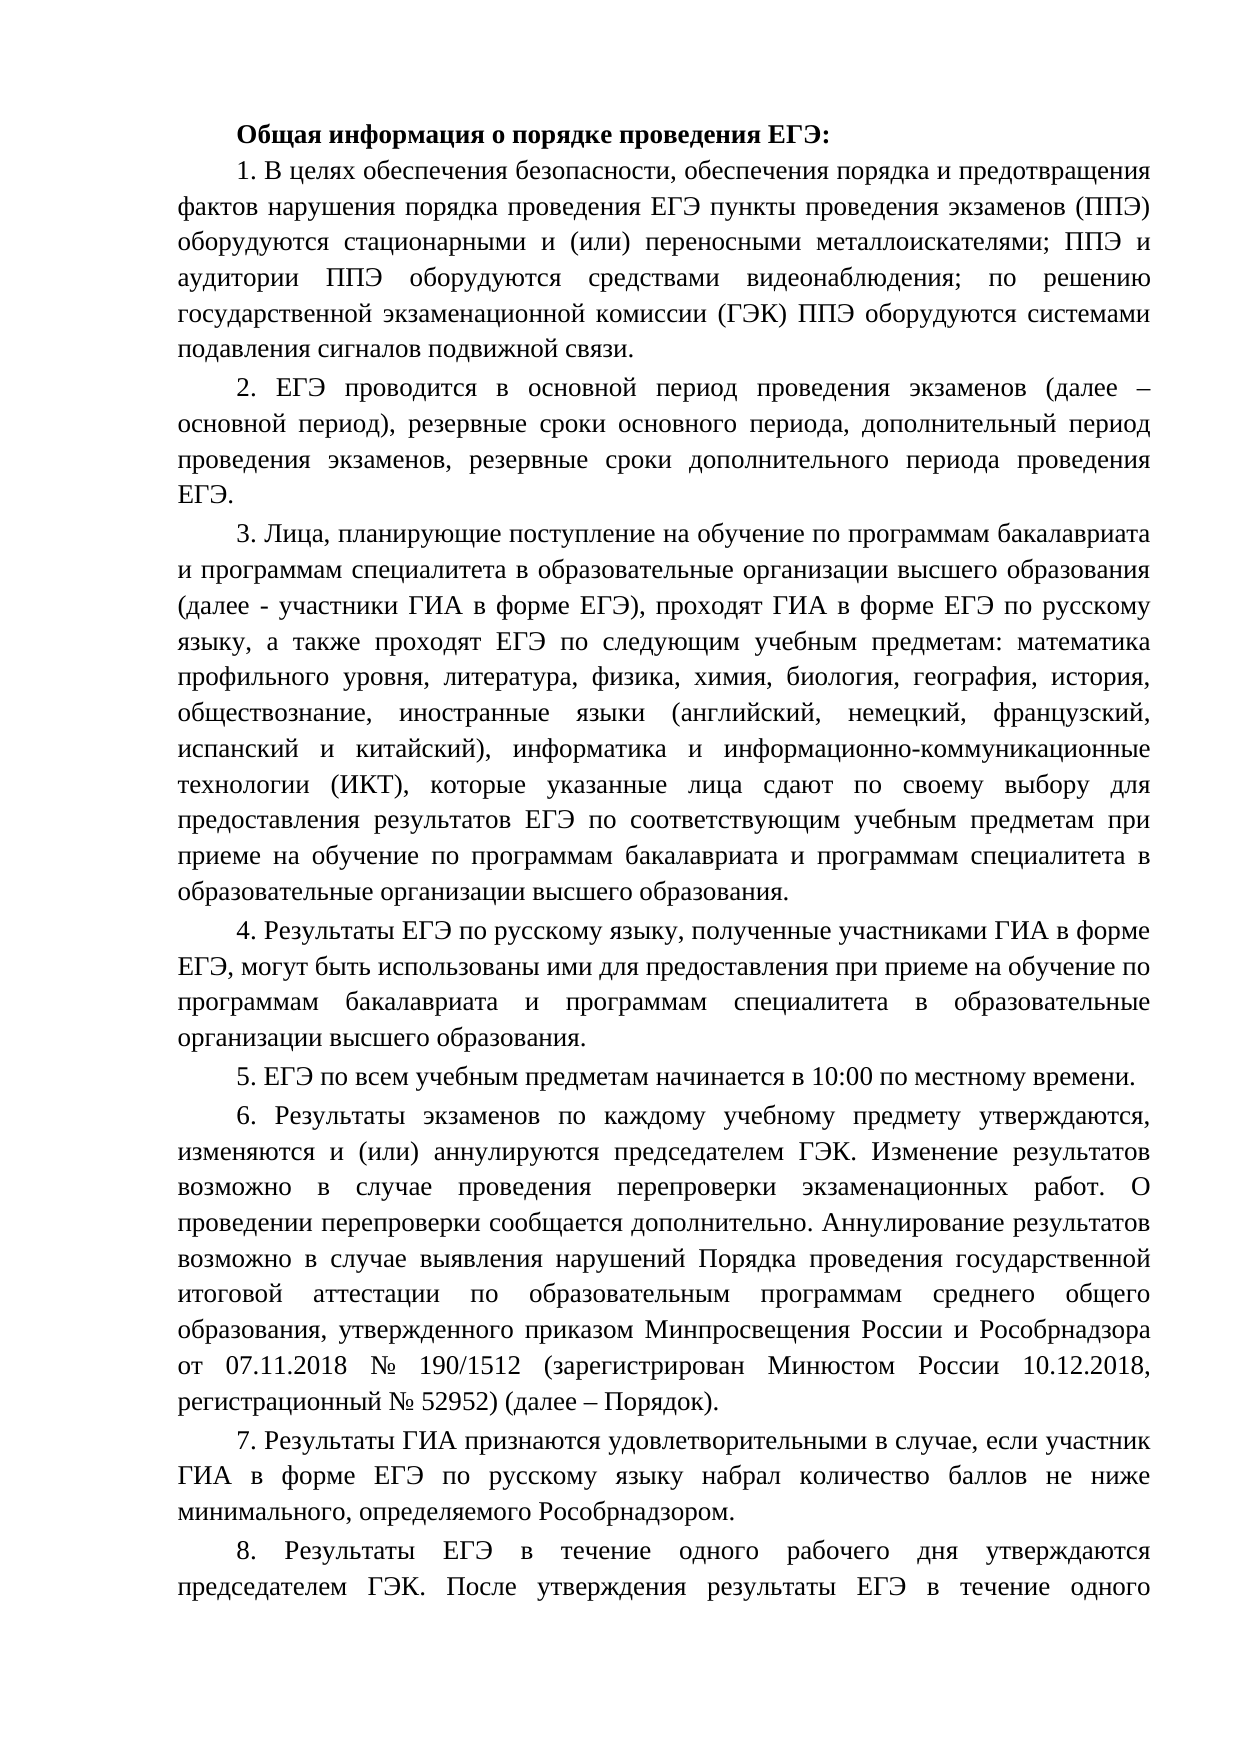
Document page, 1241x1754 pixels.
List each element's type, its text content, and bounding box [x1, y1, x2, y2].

text 7. Результаты ГИА признаются удовлетворительными в случае, если участник ГИА в форме ЕГЭ по русскому языку набрал количество баллов не ниже минимального, определяемого Рособрнадзором. [177, 1424, 1152, 1526]
text 5. ЕГЭ по всем учебным предметам начинается в 10:00 по местному времени. [177, 1060, 1152, 1091]
text 3. Лица, планирующие поступление на обучение по программам бакалавриата и программам специалитета в образовательные организации высшего образования (далее - участники ГИА в форме ЕГЭ), проходят ГИА в форме ЕГЭ по русскому языку, а также проходят ЕГЭ по следующим учебным предметам: математика профильного уровня, литература, физика, химия, биология, география, история, обществознание, иностранные языки (английский, немецкий, французский, испанский и китайский), информатика и информационно-коммуникационные технологии (ИКТ), которые указанные лица сдают по своему выбору для предоставления результатов ЕГЭ по соответствующим учебным предметам при приеме на обучение по программам бакалавриата и программам специалитета в образовательные организации высшего образования. [177, 518, 1152, 906]
text 6. Результаты экзаменов по каждому учебному предмету утверждаются, изменяются и (или) аннулируются председателем ГЭК. Изменение результатов возможно в случае проведения перепроверки экзаменационных работ. О проведении перепроверки сообщается дополнительно. Аннулирование результатов возможно в случае выявления нарушений Порядка проведения государственной итоговой аттестации по образовательным программам среднего общего образования, утвержденного приказом Минпросвещения России и Рособрнадзора от 07.11.2018 № 190/1512 (зарегистрирован Минюстом России 10.12.2018, регистрационный № 52952) (далее – Порядок). [177, 1099, 1152, 1416]
text 1. В целях обеспечения безопасности, обеспечения порядка и предотвращения фактов нарушения порядка проведения ЕГЭ пункты проведения экзаменов (ППЭ) оборудуются стационарными и (или) переносными металлоискателями; ППЭ и аудитории ППЭ оборудуются средствами видеонаблюдения; по решению государственной экзаменационной комиссии (ГЭК) ППЭ оборудуются системами подавления сигналов подвижной связи. [177, 154, 1152, 364]
text Общая информация о порядке проведения ЕГЭ: [177, 118, 1152, 149]
text 4. Результаты ЕГЭ по русскому языку, полученные участниками ГИА в форме ЕГЭ, могут быть использованы ими для предоставления при приеме на обучение по программам бакалавриата и программам специалитета в образовательные организации высшего образования. [177, 914, 1152, 1052]
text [177, 1534, 1152, 1601]
text 2. ЕГЭ проводится в основной период проведения экзаменов (далее – основной период), резервные сроки основного периода, дополнительный период проведения экзаменов, резервные сроки дополнительного периода проведения ЕГЭ. [177, 371, 1152, 510]
